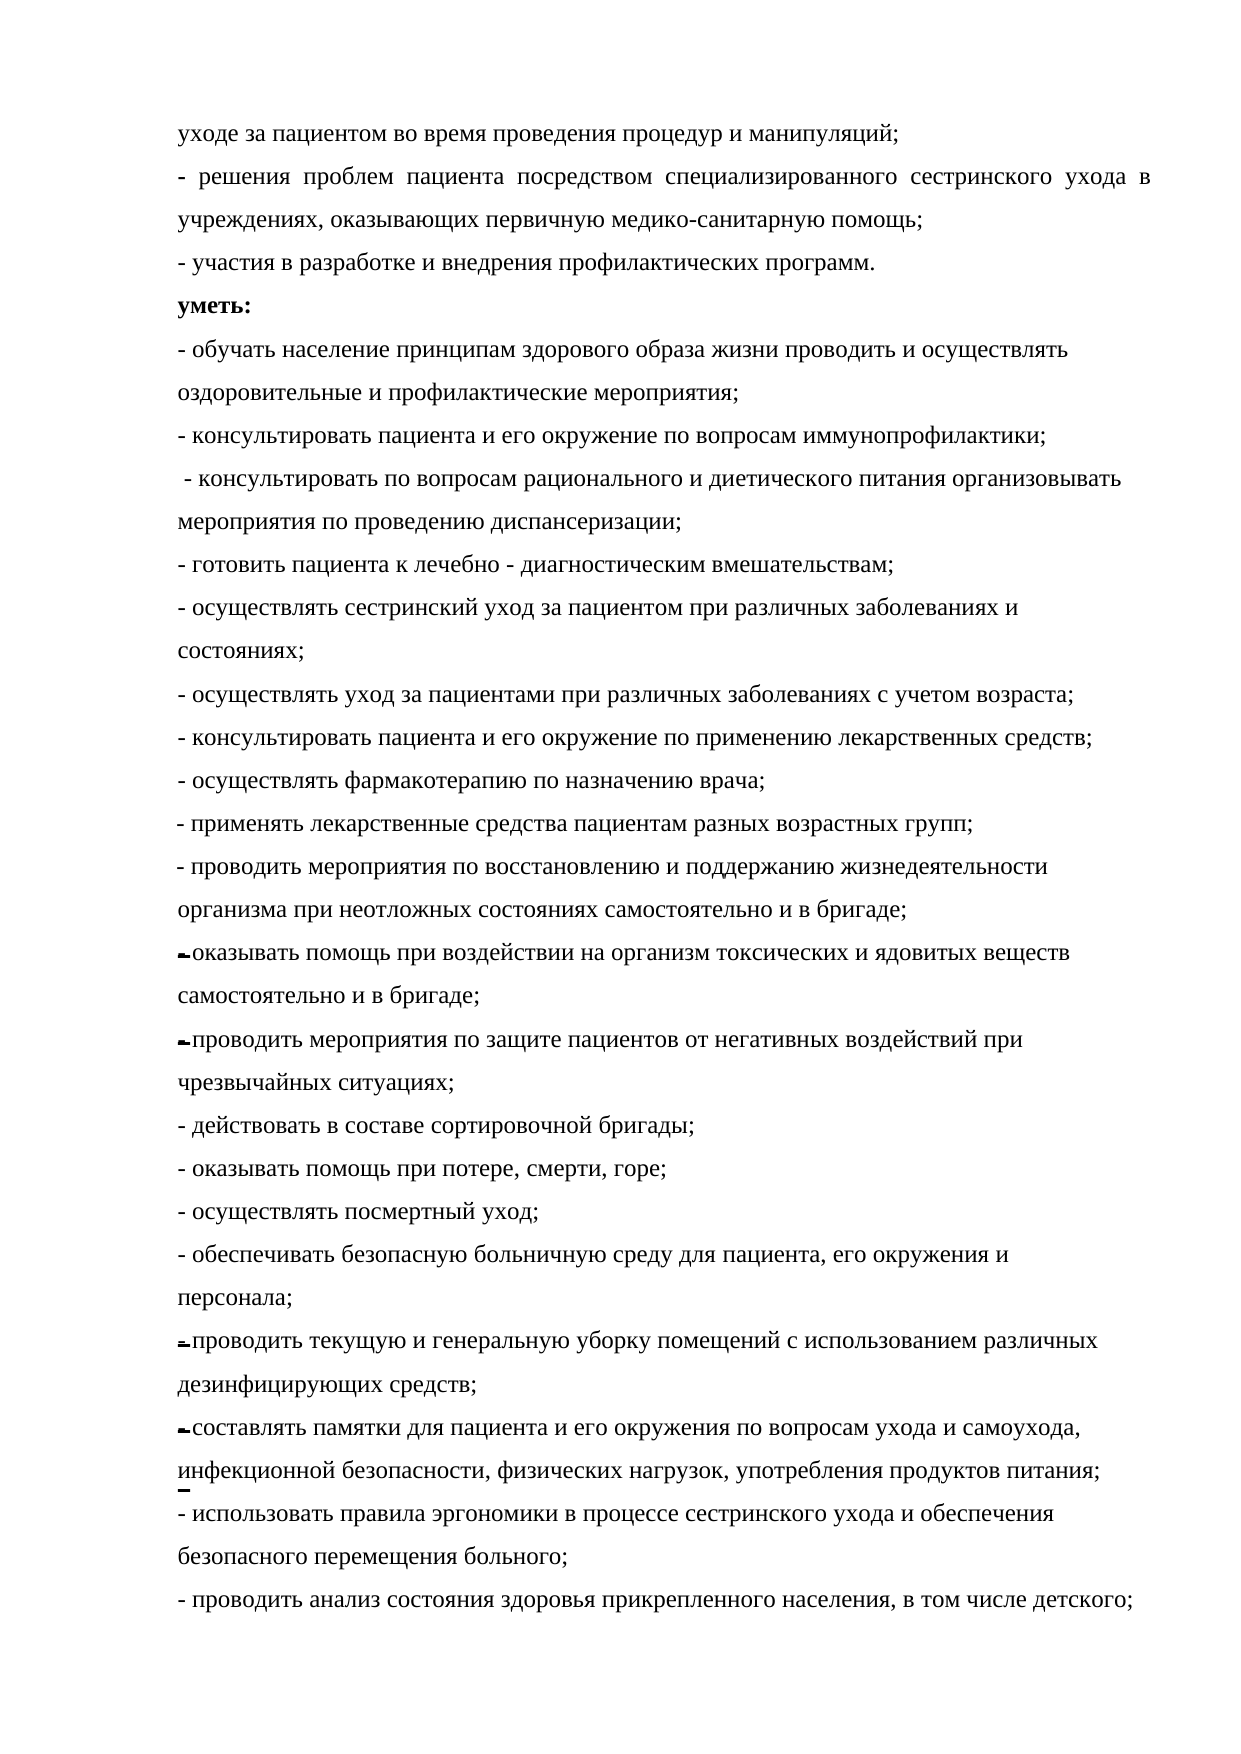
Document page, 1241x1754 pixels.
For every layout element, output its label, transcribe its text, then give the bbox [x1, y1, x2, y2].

text - осуществлять посмертный уход; [177, 1196, 1152, 1225]
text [177, 118, 1152, 147]
text - решения проблем пациента посредством специализированного сестринского ухода в учреждениях, оказывающих первичную медико-санитарную помощь; [177, 161, 1152, 233]
text - обеспечивать безопасную больничную среду для пациента, его окружения и [177, 1239, 1152, 1268]
text персонала; [177, 1282, 1152, 1311]
text - осуществлять сестринский уход за пациентом при различных заболеваниях и состояниях; [177, 592, 1152, 664]
text - осуществлять уход за пациентами при различных заболеваниях с учетом возраста; [177, 679, 1152, 707]
text уметь: [177, 291, 1152, 319]
text - консультировать пациента и его окружение по применению лекарственных средств; [177, 722, 1152, 751]
text - проводить мероприятия по защите пациентов от негативных воздействий при чрезвычайных ситуациях; [177, 1024, 1152, 1096]
text - проводить текущую и генеральную уборку помещений с использованием различных дезинфицирующих средств; [177, 1326, 1152, 1397]
text - проводить анализ состояния здоровья прикрепленного населения, в том числе детского; [177, 1584, 1152, 1613]
text - консультировать по вопросам рационального и диетического питания организовывать мероприятия по проведению диспансеризации; [177, 463, 1152, 535]
text - участия в разработке и внедрения профилактических программ. [177, 247, 1152, 276]
text - оказывать помощь при потере, смерти, горе; [177, 1153, 1152, 1182]
text - составлять памятки для пациента и его окружения по вопросам ухода и самоухода, инфекционной безопасности, физических нагрузок, употребления продуктов питания; [177, 1412, 1152, 1484]
text - обучать население принципам здорового образа жизни проводить и осуществлять оздоровительные и профилактические мероприятия; [177, 334, 1152, 406]
text - оказывать помощь при воздействии на организм токсических и ядовитых веществ самостоятельно и в бригаде; [177, 937, 1152, 1009]
text - действовать в составе сортировочной бригады; [177, 1110, 1152, 1139]
text - использовать правила эргономики в процессе сестринского ухода и обеспечения безопасного перемещения больного; [177, 1498, 1152, 1570]
text - готовить пациента к лечебно - диагностическим вмешательствам; [177, 549, 1152, 578]
text - консультировать пациента и его окружение по вопросам иммунопрофилактики; [177, 420, 1152, 449]
text - осуществлять фармакотерапию по назначению врача; [177, 765, 1152, 794]
text - проводить мероприятия по восстановлению и поддержанию жизнедеятельности организма при неотложных состояниях самостоятельно и в бригаде; [163, 851, 1152, 923]
text - применять лекарственные средства пациентам разных возрастных групп; [163, 808, 1152, 837]
